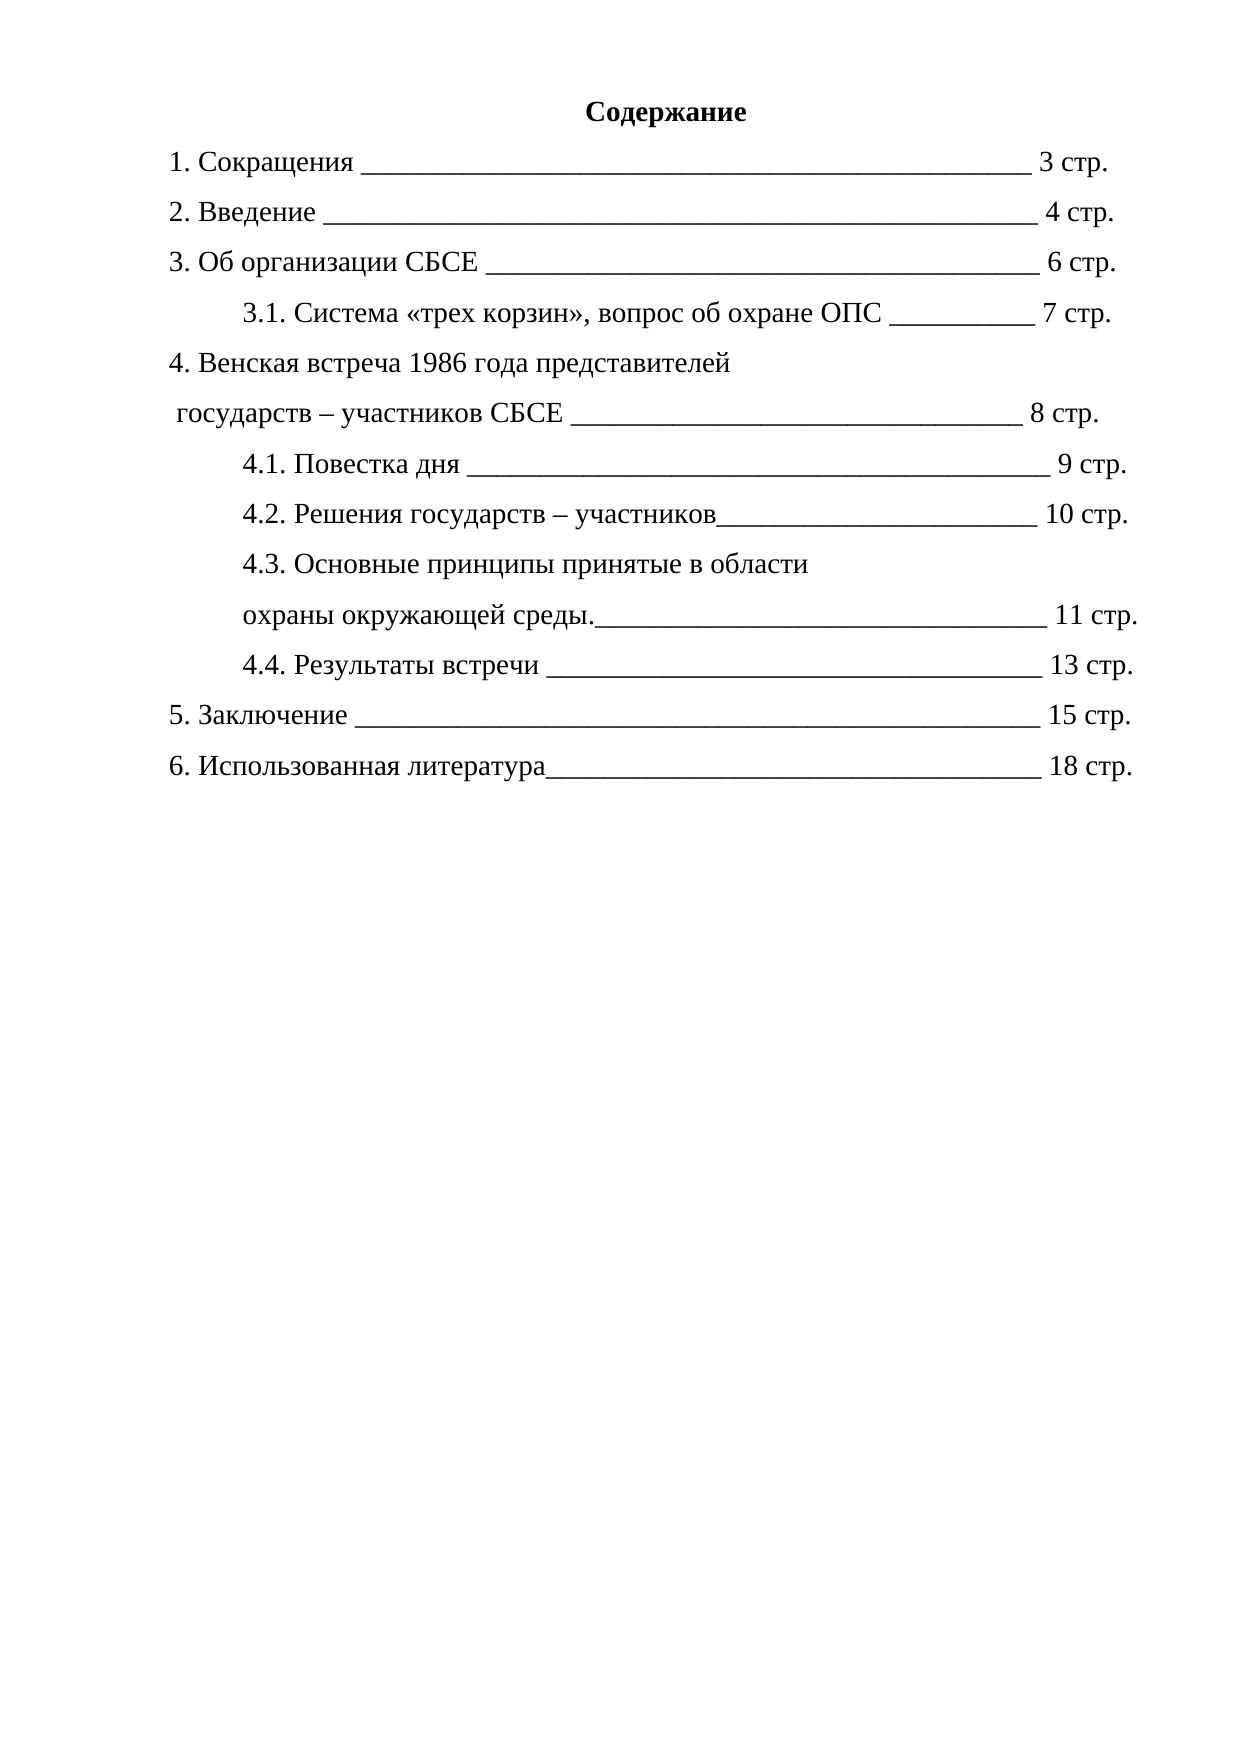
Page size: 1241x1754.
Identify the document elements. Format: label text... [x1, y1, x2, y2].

text 2. Введение _________________________________________________ 4 стр. [169, 194, 1162, 228]
text Содержание [169, 94, 1162, 127]
text 4.3. Основные принципы принятые в области [169, 546, 1162, 580]
text 3. Об организации СБСЕ ______________________________________ 6 стр. [169, 244, 1162, 278]
text государств – участников СБСЕ _______________________________ 8 стр. [169, 396, 1162, 429]
text 4.1. Повестка дня ________________________________________ 9 стр. [169, 446, 1162, 479]
text 1. Сокращения ______________________________________________ 3 стр. [169, 144, 1162, 177]
text 4. Венская встреча 1986 года представителей [169, 345, 1162, 379]
text 4.2. Решения государств – участников______________________ 10 стр. [169, 496, 1162, 530]
text 3.1. Система «трех корзин», вопрос об охране ОПС __________ 7 стр. [169, 295, 1162, 328]
text охраны окружающей среды._______________________________ 11 стр. [169, 597, 1162, 630]
text 6. Использованная литература__________________________________ 18 стр. [169, 748, 1162, 781]
text 4.4. Результаты встречи __________________________________ 13 стр. [169, 647, 1162, 681]
text 5. Заключение _______________________________________________ 15 стр. [169, 697, 1162, 731]
